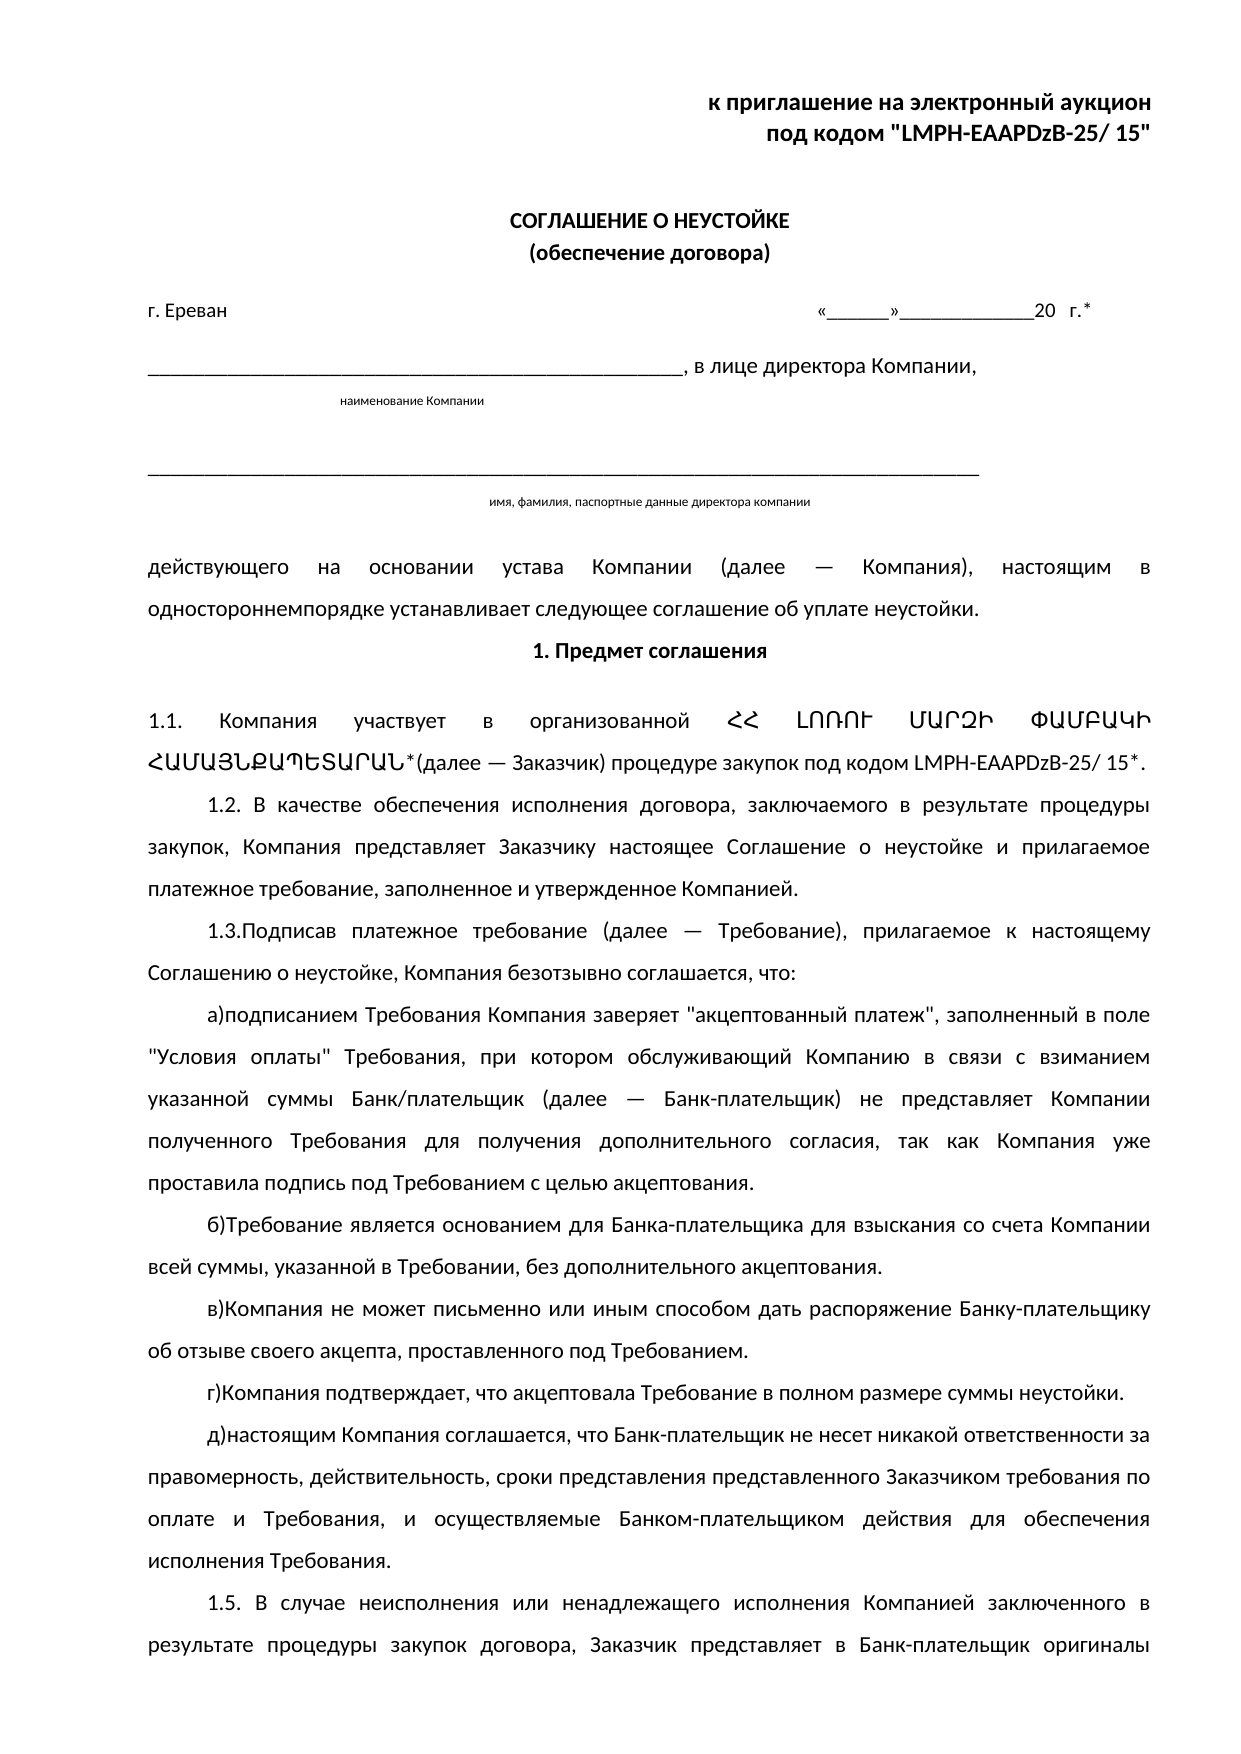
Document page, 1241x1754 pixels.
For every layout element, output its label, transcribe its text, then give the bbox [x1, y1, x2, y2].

text 1.3.Подписав платежное требование (далее — Требование), прилагаемое к настоящему Соглашению о неустойке, Компания безотзывно соглашается, что: [148, 916, 1152, 986]
text б)Требование является основанием для Банка-плательщика для взыскания со счета Компании всей суммы, указанной в Требовании, без дополнительного акцептования. [148, 1210, 1152, 1280]
text СОГЛАШЕНИЕ О НЕУСТОЙКЕ [148, 206, 1152, 234]
text _________________________________________________________________________ [148, 452, 1152, 480]
table_header «______»_____________20 г.* [635, 297, 1104, 351]
text под кодом "LMPH-EAAPDzB-25/ 15" [148, 117, 1152, 147]
text наименование Компании [340, 393, 1152, 421]
text г)Компания подтверждает, что акцептовала Требование в полном размере суммы неустойки. [148, 1378, 1152, 1406]
text д)настоящим Компания соглашается, что Банк-плательщик не несет никакой ответственности за правомерность, действительность, сроки представления представленного Заказчиком требования по оплате и Требования, и осуществляемые Банком-плательщиком действия для обеспечения исполнения Требования. [148, 1420, 1152, 1574]
table_header г. Ереван [136, 297, 635, 351]
text 1. Предмет соглашения [148, 636, 1152, 664]
text _______________________________________________, в лице директора Компании, [148, 351, 1152, 379]
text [148, 1588, 1152, 1658]
text а)подписанием Требования Компания заверяет "акцептованный платеж", заполненный в поле "Условия оплаты" Требования, при котором обслуживающий Компанию в связи с взиманием указанной суммы Банк/плательщик (далее — Банк-плательщик) не представляет Компании полученного Требования для получения дополнительного согласия, так как Компания уже проставила подпись под Требованием с целью акцептования. [148, 1000, 1152, 1196]
text действующего на основании устава Компании (далее — Компания), настоящим в одностороннемпорядке устанавливает следующее соглашение об уплате неустойки. [148, 552, 1152, 622]
text имя, фамилия, паспортные данные директора компании [148, 494, 1152, 522]
text в)Компания не может письменно или иным способом дать распоряжение Банку-плательщику об отзыве своего акцепта, проставленного под Требованием. [148, 1294, 1152, 1364]
text 1.2. В качестве обеспечения исполнения договора, заключаемого в результате процедуры закупок, Компания представляет Заказчику настоящее Соглашение о неустойке и прилагаемое платежное требование, заполненное и утвержденное Компанией. [148, 790, 1152, 902]
text 1.1. Компания участвует в организованной ՀՀ ԼՈՌՈՒ ՄԱՐԶԻ ՓԱՄԲԱԿԻ ՀԱՄԱՅՆՔԱՊԵՏԱՐԱՆ*(далее — Заказчик) процедуре закупок под кодом LMPH-EAAPDzB-25/ 15*. [148, 706, 1152, 776]
text (обеспечение договора) [148, 238, 1152, 266]
text к приглашение на электронный аукцион [177, 86, 1152, 117]
